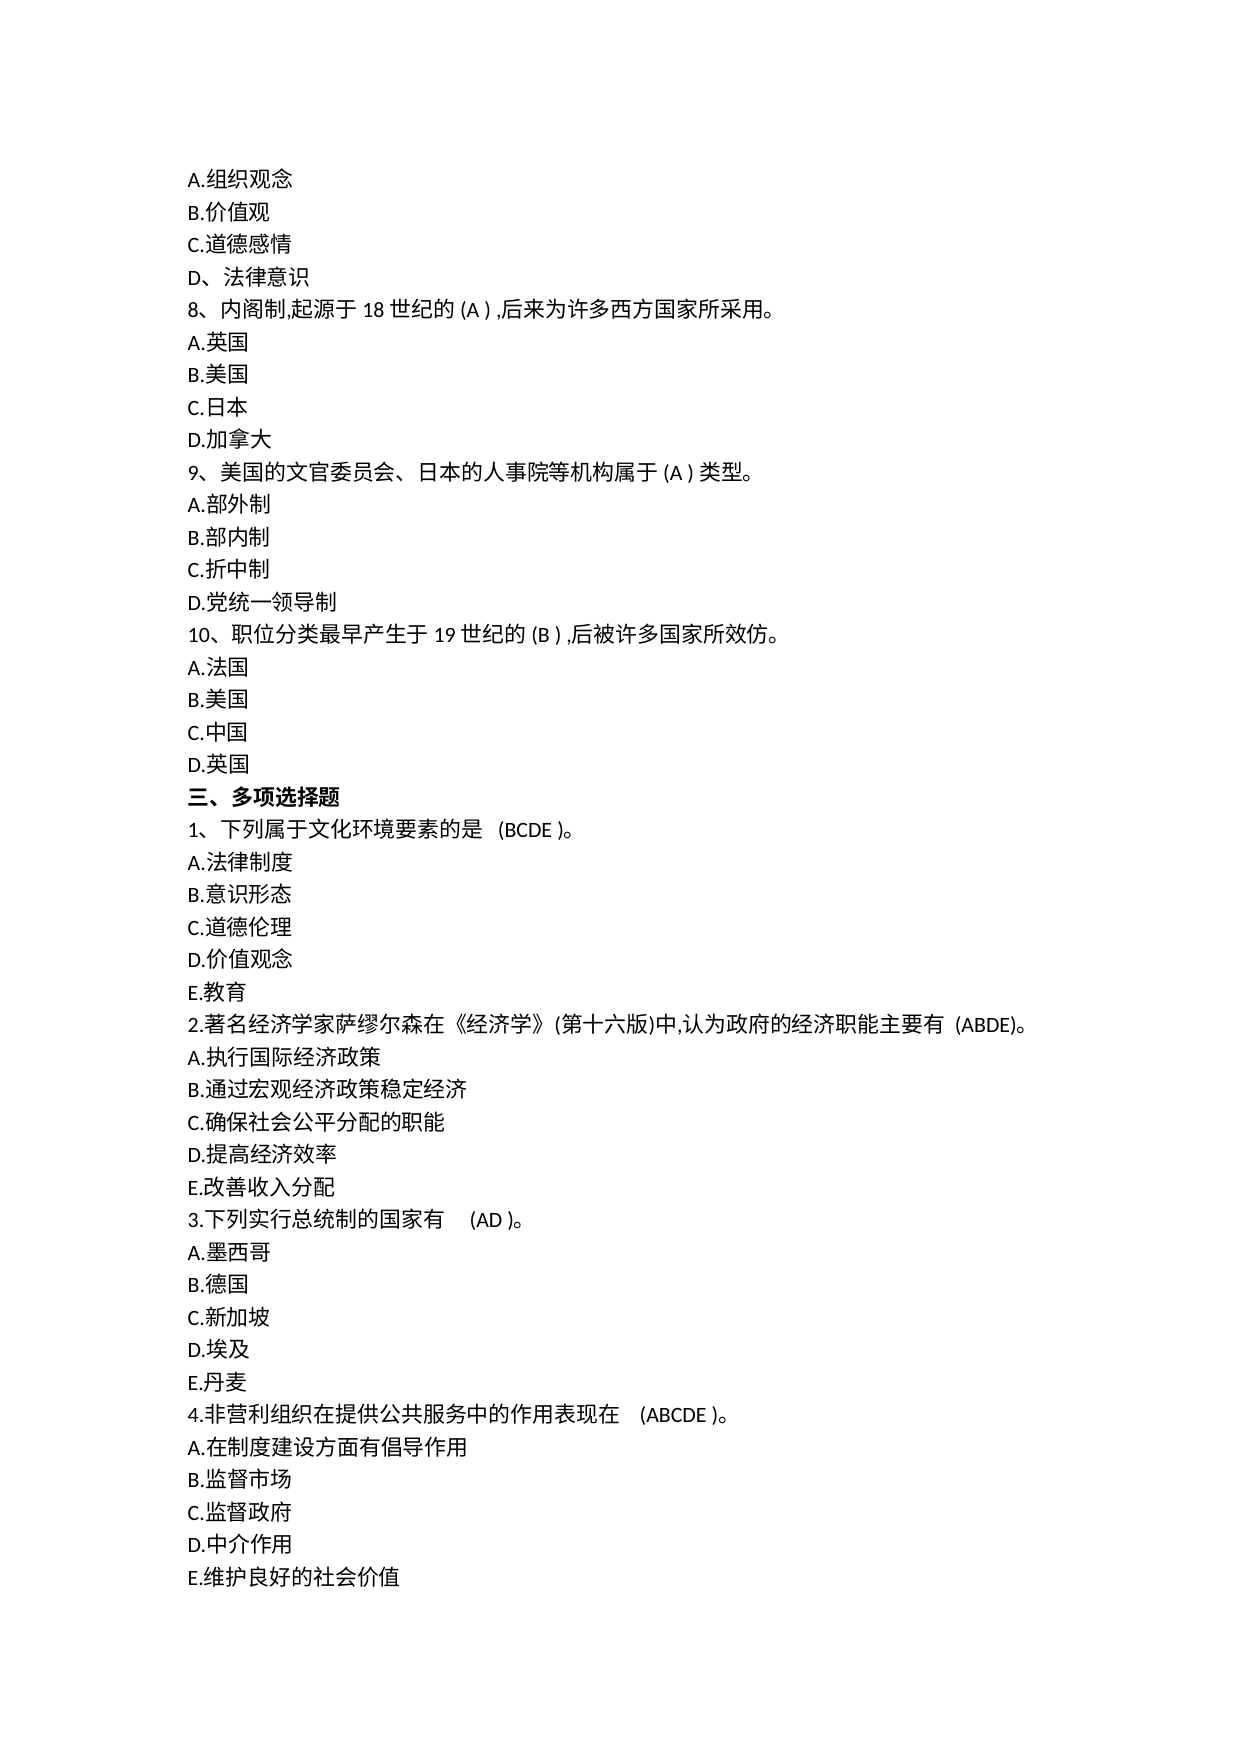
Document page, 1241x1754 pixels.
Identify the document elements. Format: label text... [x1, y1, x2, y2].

text D、法律意识 [187, 259, 1053, 292]
text A.组织观念 [187, 162, 1053, 194]
text A.执行国际经济政策 [187, 1039, 1053, 1072]
text B.通过宏观经济政策稳定经济 [187, 1072, 1053, 1104]
text E.丹麦 [187, 1364, 1053, 1397]
text D.党统一领导制 [187, 584, 1053, 617]
text B.价值观 [187, 194, 1053, 227]
text B.部内制 [187, 519, 1053, 552]
text E.维护良好的社会价值 [187, 1559, 1053, 1592]
text D.英国 [187, 747, 1053, 779]
text D.加拿大 [187, 422, 1053, 454]
text 4.非营利组织在提供公共服务中的作用表现在 (ABCDE )。 [187, 1397, 1053, 1429]
text D.中介作用 [187, 1527, 1053, 1559]
text 3.下列实行总统制的国家有 (AD )。 [187, 1202, 1053, 1234]
text A.英国 [187, 324, 1053, 357]
text B.意识形态 [187, 877, 1053, 909]
text 8、内阁制,起源于 18 世纪的 (A ) ,后来为许多西方国家所采用。 [187, 292, 1053, 324]
text A.墨西哥 [187, 1234, 1053, 1267]
text D.提高经济效率 [187, 1137, 1053, 1169]
text E.改善收入分配 [187, 1169, 1053, 1202]
text 10、职位分类最早产生于 19 世纪的 (B ) ,后被许多国家所效仿。 [187, 617, 1053, 649]
text A.法国 [187, 649, 1053, 682]
text C.中国 [187, 714, 1053, 747]
text D.埃及 [187, 1332, 1053, 1364]
text 9、美国的文官委员会、日本的人事院等机构属于 (A ) 类型。 [187, 454, 1053, 487]
text C.监督政府 [187, 1494, 1053, 1527]
text 三、多项选择题 [187, 779, 1053, 812]
text C.折中制 [187, 552, 1053, 584]
text 2.著名经济学家萨缪尔森在《经济学》(第十六版)中,认为政府的经济职能主要有 (ABDE)。 [187, 1007, 1053, 1039]
text C.确保社会公平分配的职能 [187, 1104, 1053, 1137]
text A.部外制 [187, 487, 1053, 519]
text 1、下列属于文化环境要素的是 (BCDE )。 [187, 812, 1053, 844]
text C.道德感情 [187, 227, 1053, 259]
text C.道德伦理 [187, 909, 1053, 942]
text E.教育 [187, 974, 1053, 1007]
text B.监督市场 [187, 1462, 1053, 1494]
text A.法律制度 [187, 844, 1053, 877]
text B.德国 [187, 1267, 1053, 1299]
text C.日本 [187, 389, 1053, 422]
text B.美国 [187, 682, 1053, 714]
text D.价值观念 [187, 942, 1053, 974]
text A.在制度建设方面有倡导作用 [187, 1429, 1053, 1462]
text B.美国 [187, 357, 1053, 389]
text C.新加坡 [187, 1299, 1053, 1332]
